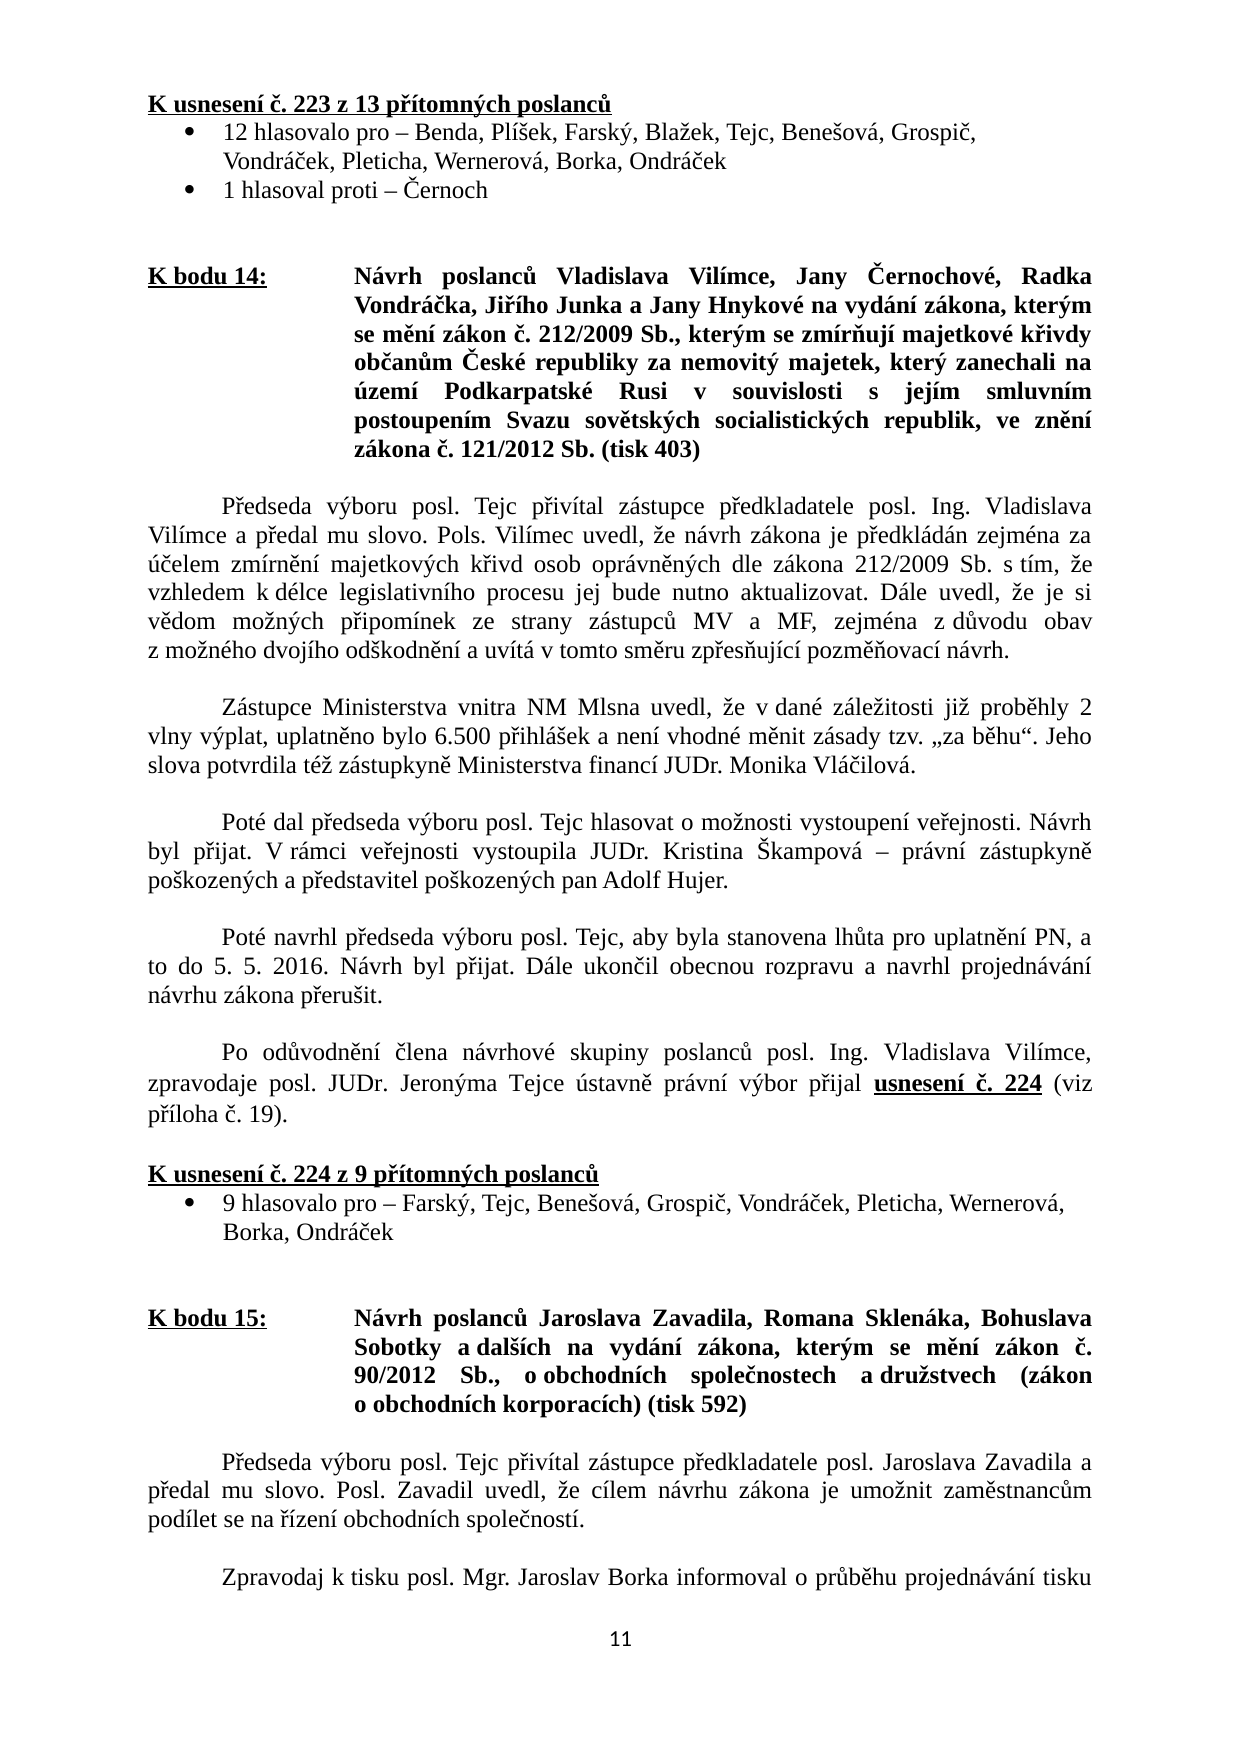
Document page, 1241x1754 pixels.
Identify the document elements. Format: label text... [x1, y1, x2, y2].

list 12 hlasovalo pro – Benda, Plíšek, Farský, Blažek, Tejc, Benešová, Grospič, Vondráček, Pleticha, Wernerová, Borka, Ondráček [185, 117, 1093, 175]
list Předseda výboru posl. Tejc přivítal zástupce předkladatele posl. Ing. Vladislava Vilímce a předal mu slovo. Pols. Vilímec uvedl, že návrh zákona je předkládán zejména za účelem zmírnění majetkových křivd osob oprávněných dle zákona 212/2009 Sb. s tím, že vzhledem k délce legislativního procesu jej bude nutno aktualizovat. Dále uvedl, že je si vědom možných připomínek ze strany zástupců MV a MF, zejména z důvodu obav z možného dvojího odškodnění a uvítá v tomto směru zpřesňující pozměňovací návrh. [148, 491, 1093, 664]
text K usnesení č. 224 z 9 přítomných poslanců [148, 1159, 1093, 1188]
list Zástupce Ministerstva vnitra NM Mlsna uvedl, že v dané záležitosti již proběhly 2 vlny výplat, uplatněno bylo 6.500 přihlášek a není vhodné měnit zásady tzv. „za běhu“. Jeho slova potvrdila též zástupkyně Ministerstva financí JUDr. Monika Vláčilová. [148, 692, 1093, 779]
list Poté dal předseda výboru posl. Tejc hlasovat o možnosti vystoupení veřejnosti. Návrh byl přijat. V rámci veřejnosti vystoupila JUDr. Kristina Škampová – právní zástupkyně poškozených a představitel poškozených pan Adolf Hujer. [148, 807, 1093, 894]
list K bodu 14: Návrh poslanců Vladislava Vilímce, Jany Černochové, Radka Vondráčka, Jiřího Junka a Jany Hnykové na vydání zákona, kterým se mění zákon č. 212/2009 Sb., kterým se zmírňují majetkové křivdy občanům České republiky za nemovitý majetek, který zanechali na území Podkarpatské Rusi v souvislosti s jejím smluvním postoupením Svazu sovětských socialistických republik, ve znění zákona č. 121/2012 Sb. (tisk 403) [148, 261, 1093, 462]
list 1 hlasoval proti – Černoch [185, 175, 1093, 204]
text K usnesení č. 223 z 13 přítomných poslanců [148, 89, 1093, 117]
list K bodu 15: Návrh poslanců Jaroslava Zavadila, Romana Sklenáka, Bohuslava Sobotky a dalších na vydání zákona, kterým se mění zákon č. 90/2012 Sb., o obchodních společnostech a družstvech (zákon o obchodních korporacích) (tisk 592) [148, 1303, 1093, 1418]
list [148, 1562, 1093, 1591]
list 9 hlasovalo pro – Farský, Tejc, Benešová, Grospič, Vondráček, Pleticha, Wernerová, Borka, Ondráček [185, 1188, 1093, 1246]
list Poté navrhl předseda výboru posl. Tejc, aby byla stanovena lhůta pro uplatnění PN, a to do 5. 5. 2016. Návrh byl přijat. Dále ukončil obecnou rozpravu a navrhl projednávání návrhu zákona přerušit. [148, 922, 1093, 1009]
list Předseda výboru posl. Tejc přivítal zástupce předkladatele posl. Jaroslava Zavadila a předal mu slovo. Posl. Zavadil uvedl, že cílem návrhu zákona je umožnit zaměstnancům podílet se na řízení obchodních společností. [148, 1447, 1093, 1533]
text Po odůvodnění člena návrhové skupiny poslanců posl. Ing. Vladislava Vilímce, zpravodaje posl. JUDr. Jeronýma Tejce ústavně právní výbor přijal usnesení č. 224 (viz příloha č. 19). [148, 1037, 1093, 1128]
